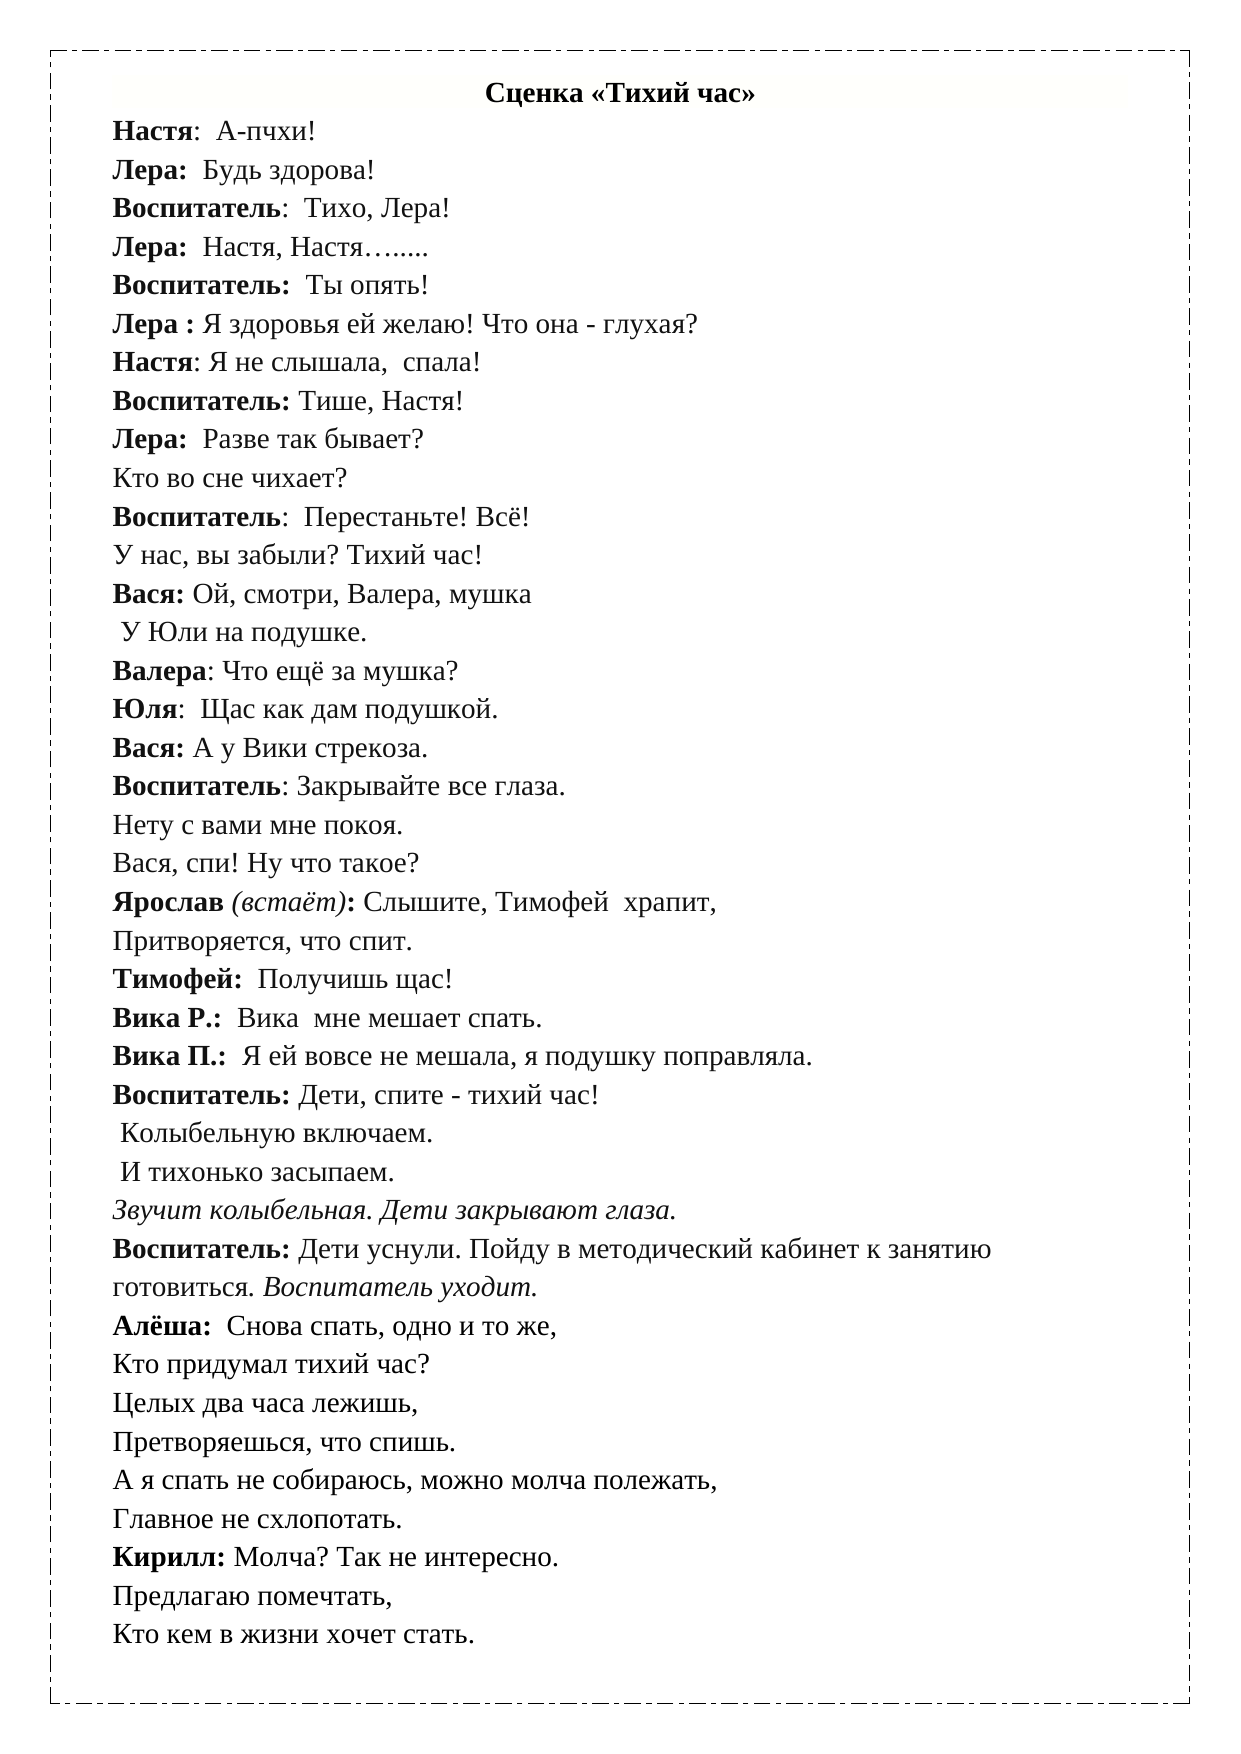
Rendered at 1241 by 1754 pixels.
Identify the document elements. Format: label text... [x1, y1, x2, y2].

text Воспитатель: Перестаньте! Всё! [112, 499, 1128, 532]
text Воспитатель: Закрывайте все глаза. [112, 768, 1128, 802]
text Претворяешься, что спишь. [112, 1424, 1128, 1457]
text И тихонько засыпаем. [112, 1154, 1128, 1187]
text Кто во сне чихает? [112, 460, 1128, 494]
text Лера: Будь здорова! Воспитатель: Тихо, Лера! Лера: Настя, Настя…..... Воспитатель: Ты опять! Лера : Я здоровья ей желаю! Что она - глухая? Настя: Я не слышала, спала! Воспитатель: Тише, Настя! Лера: Разве так бывает? [112, 152, 1128, 455]
text Вася: Ой, смотри, Валера, мушка [112, 576, 1128, 609]
text Вика Р.: Вика мне мешает спать. [112, 1000, 1128, 1033]
text Валера: Что ещё за мушка? [112, 653, 1128, 686]
text Настя: А-пчхи! [112, 113, 1128, 147]
text А я спать не собираюсь, можно молча полежать, [112, 1462, 1128, 1496]
text Ярослав (встаёт): Слышите, Тимофей храпит, [112, 884, 1128, 918]
text Тимофей: Получишь щас! [112, 961, 1128, 995]
text У Юли на подушке. [112, 614, 1128, 648]
text Предлагаю помечтать, [112, 1578, 1128, 1611]
text Главное не схлопотать. [112, 1501, 1128, 1534]
text Юля: Щас как дам подушкой. [112, 691, 1128, 725]
text Колыбельную включаем. [112, 1115, 1128, 1149]
text Воспитатель: Дети уснули. Пойду в методический кабинет к занятию готовиться. Воспитатель уходит. [112, 1231, 1128, 1303]
text Кто кем в жизни хочет стать. [112, 1616, 1128, 1650]
text Сценка «Тихий час» [112, 75, 1128, 108]
text Алёша: Снова спать, одно и то же, [112, 1308, 1128, 1342]
text Кирилл: Молча? Так не интересно. [112, 1539, 1128, 1573]
text Притворяется, что спит. [112, 923, 1128, 956]
text У нас, вы забыли? Тихий час! [112, 537, 1128, 571]
text Звучит колыбельная. Дети закрывают глаза. [112, 1192, 1128, 1226]
text Вася, спи! Ну что такое? [112, 846, 1128, 879]
text Воспитатель: Дети, спите - тихий час! [112, 1077, 1128, 1110]
text Целых два часа лежишь, [112, 1385, 1128, 1419]
text Кто придумал тихий час? [112, 1347, 1128, 1380]
text Нету с вами мне покоя. [112, 807, 1128, 841]
text Вася: А у Вики стрекоза. [112, 730, 1128, 763]
text Вика П.: Я ей вовсе не мешала, я подушку поправляла. [112, 1038, 1128, 1072]
